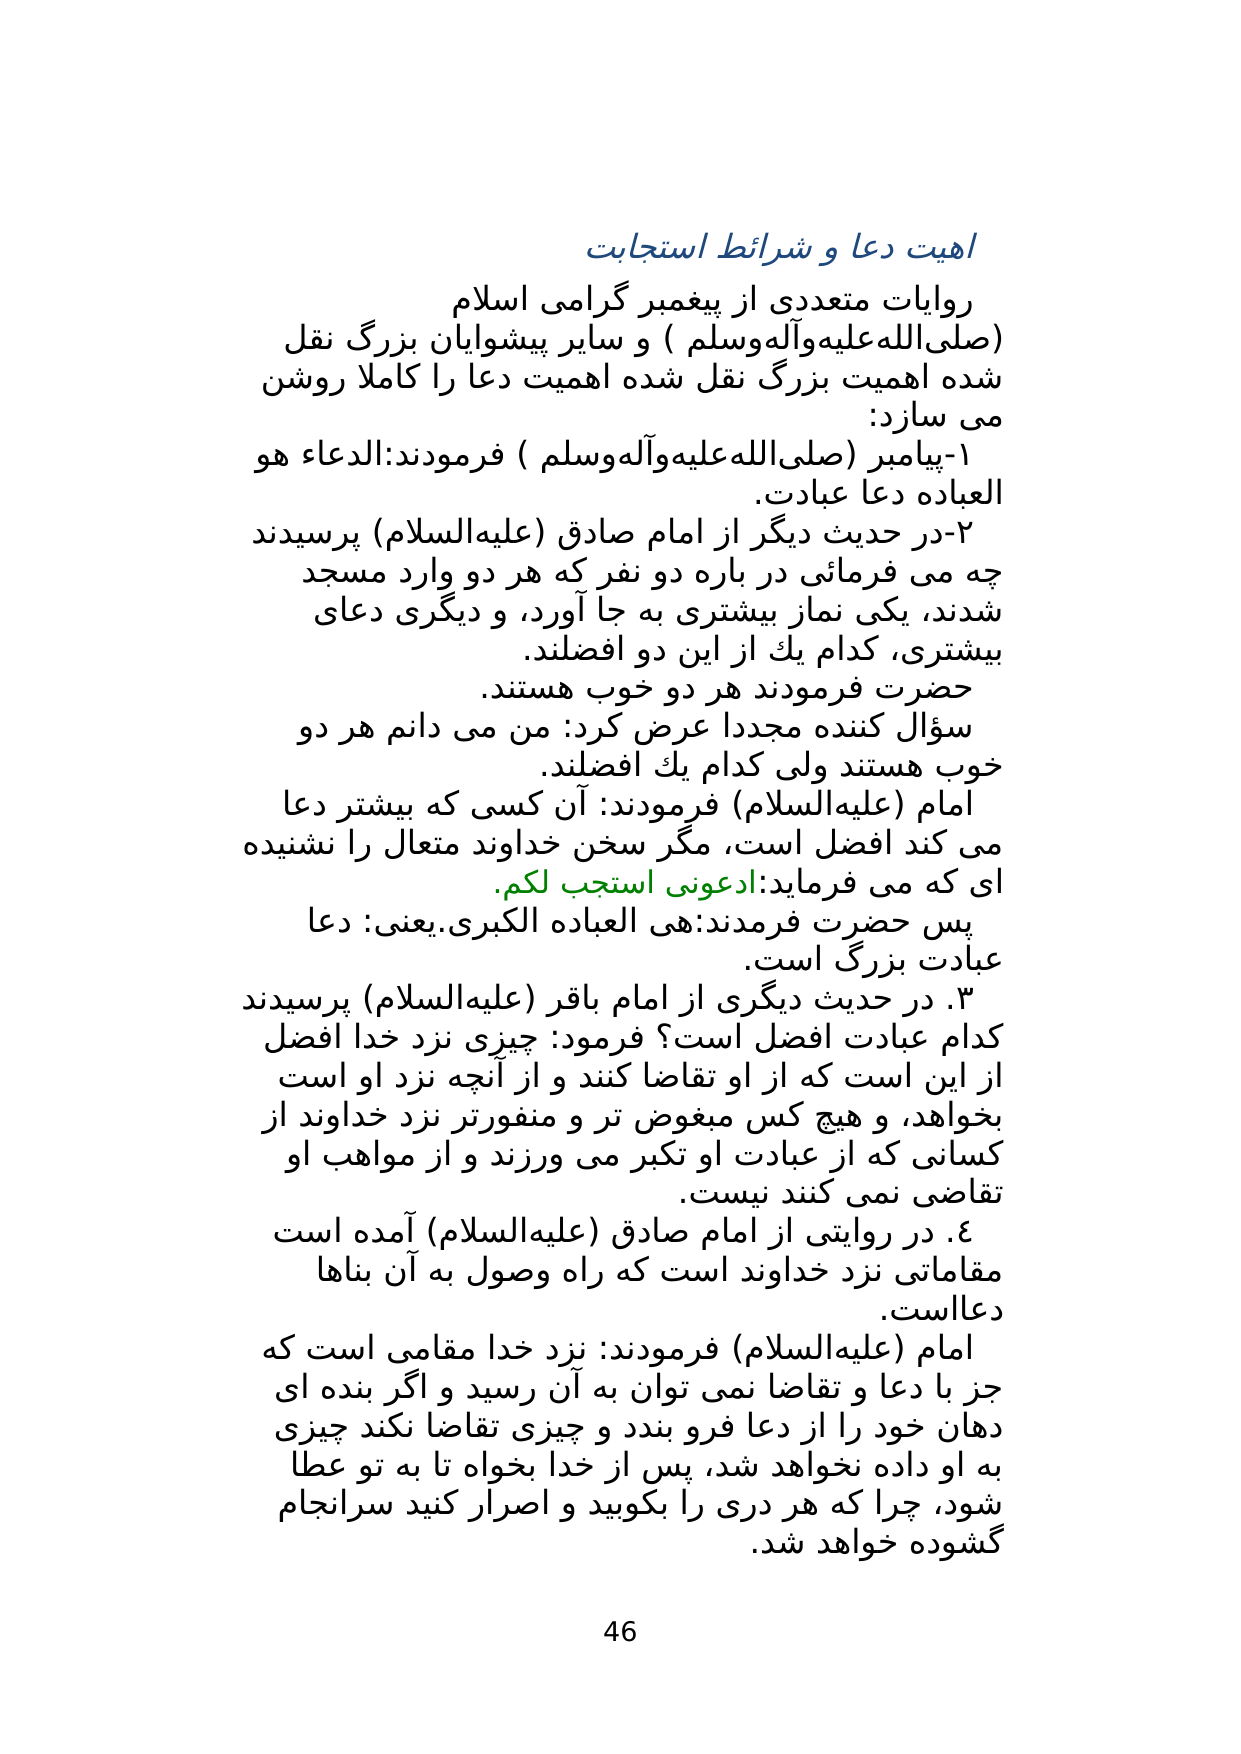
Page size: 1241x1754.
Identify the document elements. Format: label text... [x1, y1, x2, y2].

text سؤال كننده مجددا عرض كرد: من مى دانم هر دو خوب هستند ولى كدام يك افضلند. [236, 707, 1004, 784]
text امام (عليه‌السلام) فرمودند: آن كسى كه بيشتر دعا مى كند افضل است، مگر سخن خداوند متعال را نشنيده اى كه مى فرمايد:ادعونى استجب لكم. [236, 784, 1004, 901]
text حضرت فرمودند هر دو خوب هستند. [236, 668, 1004, 707]
text ٤. در روايتى از امام صادق (عليه‌السلام) آمده است مقاماتى نزد خداوند است كه راه وصول به آن بناها دعااست. [236, 1212, 1004, 1328]
text ٣. در حديث ديگرى از امام باقر (عليه‌السلام) پرسيدند كدام عبادت افضل است؟ فرمود: چيزى نزد خدا افضل از اين است كه از او تقاضا كنند و از آنچه نزد او است بخواهد، و هيچ كس مبغوض تر و منفورتر نزد خداوند از كسانى كه از عبادت او تكبر مى ورزند و از مواهب او تقاضى نمى كنند نيست. [236, 979, 1004, 1212]
text ٢-در حديث ديگر از امام صادق (عليه‌السلام) پرسيدند چه مى فرمائى در باره دو نفر كه هر دو وارد مسجد شدند، يكى نماز بيشترى به جا آورد، و ديگرى دعاى بيشترى، كدام يك از اين دو افضلند. [236, 512, 1004, 668]
subtitle اهيت دعا و شرائط استجابت [236, 228, 1004, 267]
text پس حضرت فرمدند:هى العباده الكبرى.يعنى: دعا عبادت بزرگ است. [236, 901, 1004, 979]
text ١-پيامبر (صلى‌الله‌عليه‌وآله‌وسلم ) فرمودند:الدعاء هو العباده دعا عبادت. [236, 435, 1004, 512]
text روايات متعددى از پيغمبر گرامى اسلام (صلى‌الله‌عليه‌وآله‌وسلم ) و ساير پيشوايان بزرگ نقل شده اهميت بزرگ نقل شده اهميت دعا را كاملا روشن مى سازد: [236, 279, 1004, 435]
text امام (عليه‌السلام) فرمودند: نزد خدا مقامى است كه جز با دعا و تقاضا نمى توان به آن رسيد و اگر بنده اى دهان خود را از دعا فرو بندد و چيزى تقاضا نكند چيزى به او داده نخواهد شد، پس از خدا بخواه تا به تو عطا شود، چرا كه هر درى را بكوبيد و اصرار كنيد سرانجام گشوده خواهد شد. [236, 1328, 1004, 1562]
